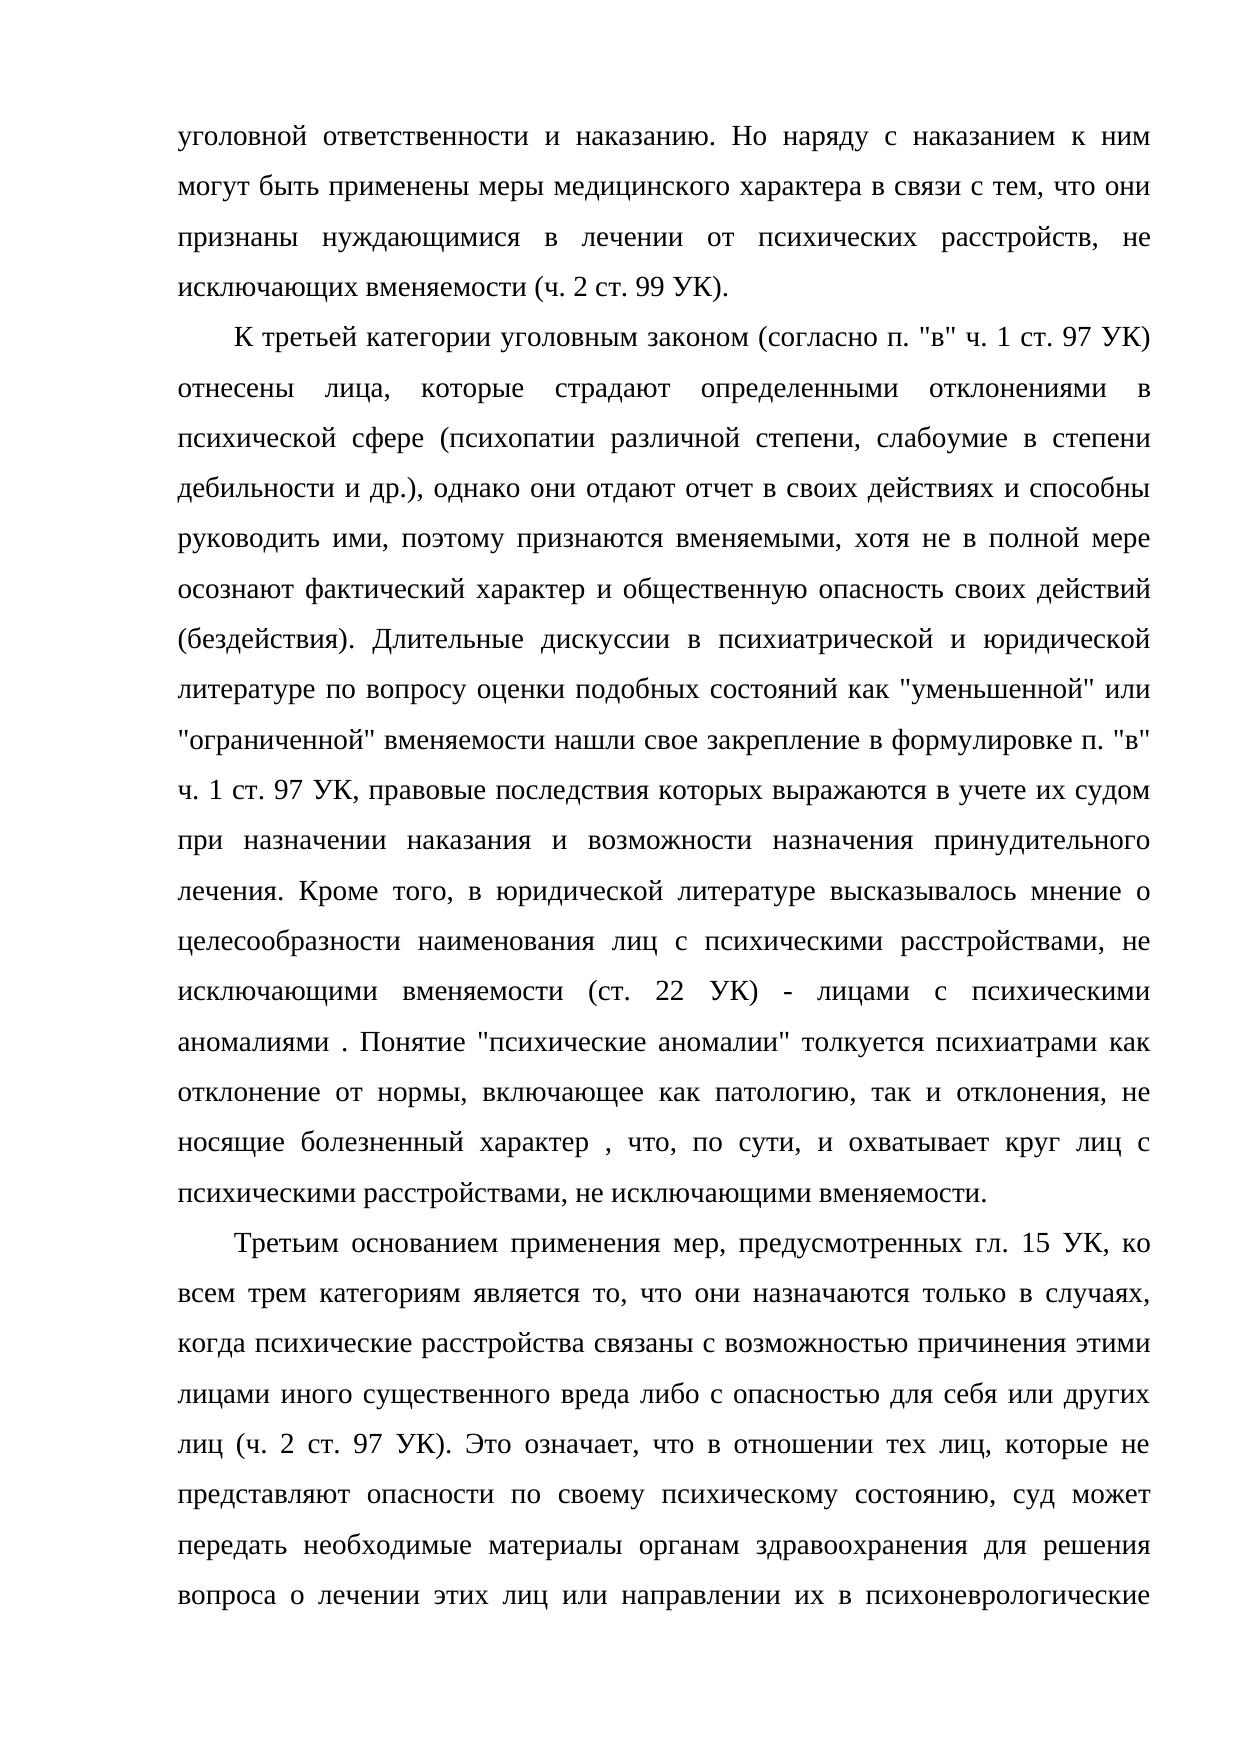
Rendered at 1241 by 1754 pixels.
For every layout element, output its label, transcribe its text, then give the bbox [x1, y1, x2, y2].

text К третьей категории уголовным законом (согласно п. "в" ч. 1 ст. 97 УК) отнесены лица, которые страдают определенными отклонениями в психической сфере (психопатии различной степени, слабоумие в степени дебильности и др.), однако они отдают отчет в своих действиях и способны руководить ими, поэтому признаются вменяемыми, хотя не в полной мере осознают фактический характер и общественную опасность своих действий (бездействия). Длительные дискуссии в психиатрической и юридической литературе по вопросу оценки подобных состояний как "уменьшенной" или "ограниченной" вменяемости нашли свое закрепление в формулировке п. "в" ч. 1 ст. 97 УК, правовые последствия которых выражаются в учете их судом при назначении наказания и возможности назначения принудительного лечения. Кроме того, в юридической литературе высказывалось мнение о целесообразности наименования лиц с психическими расстройствами, не исключающими вменяемости (ст. 22 УК) - лицами с психическими аномалиями . Понятие "психические аномалии" толкуется психиатрами как отклонение от нормы, включающее как патологию, так и отклонения, не носящие болезненный характер , что, по сути, и охватывает круг лиц с психическими расстройствами, не исключающими вменяемости. [177, 319, 1152, 1208]
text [177, 118, 1152, 303]
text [177, 1225, 1152, 1611]
